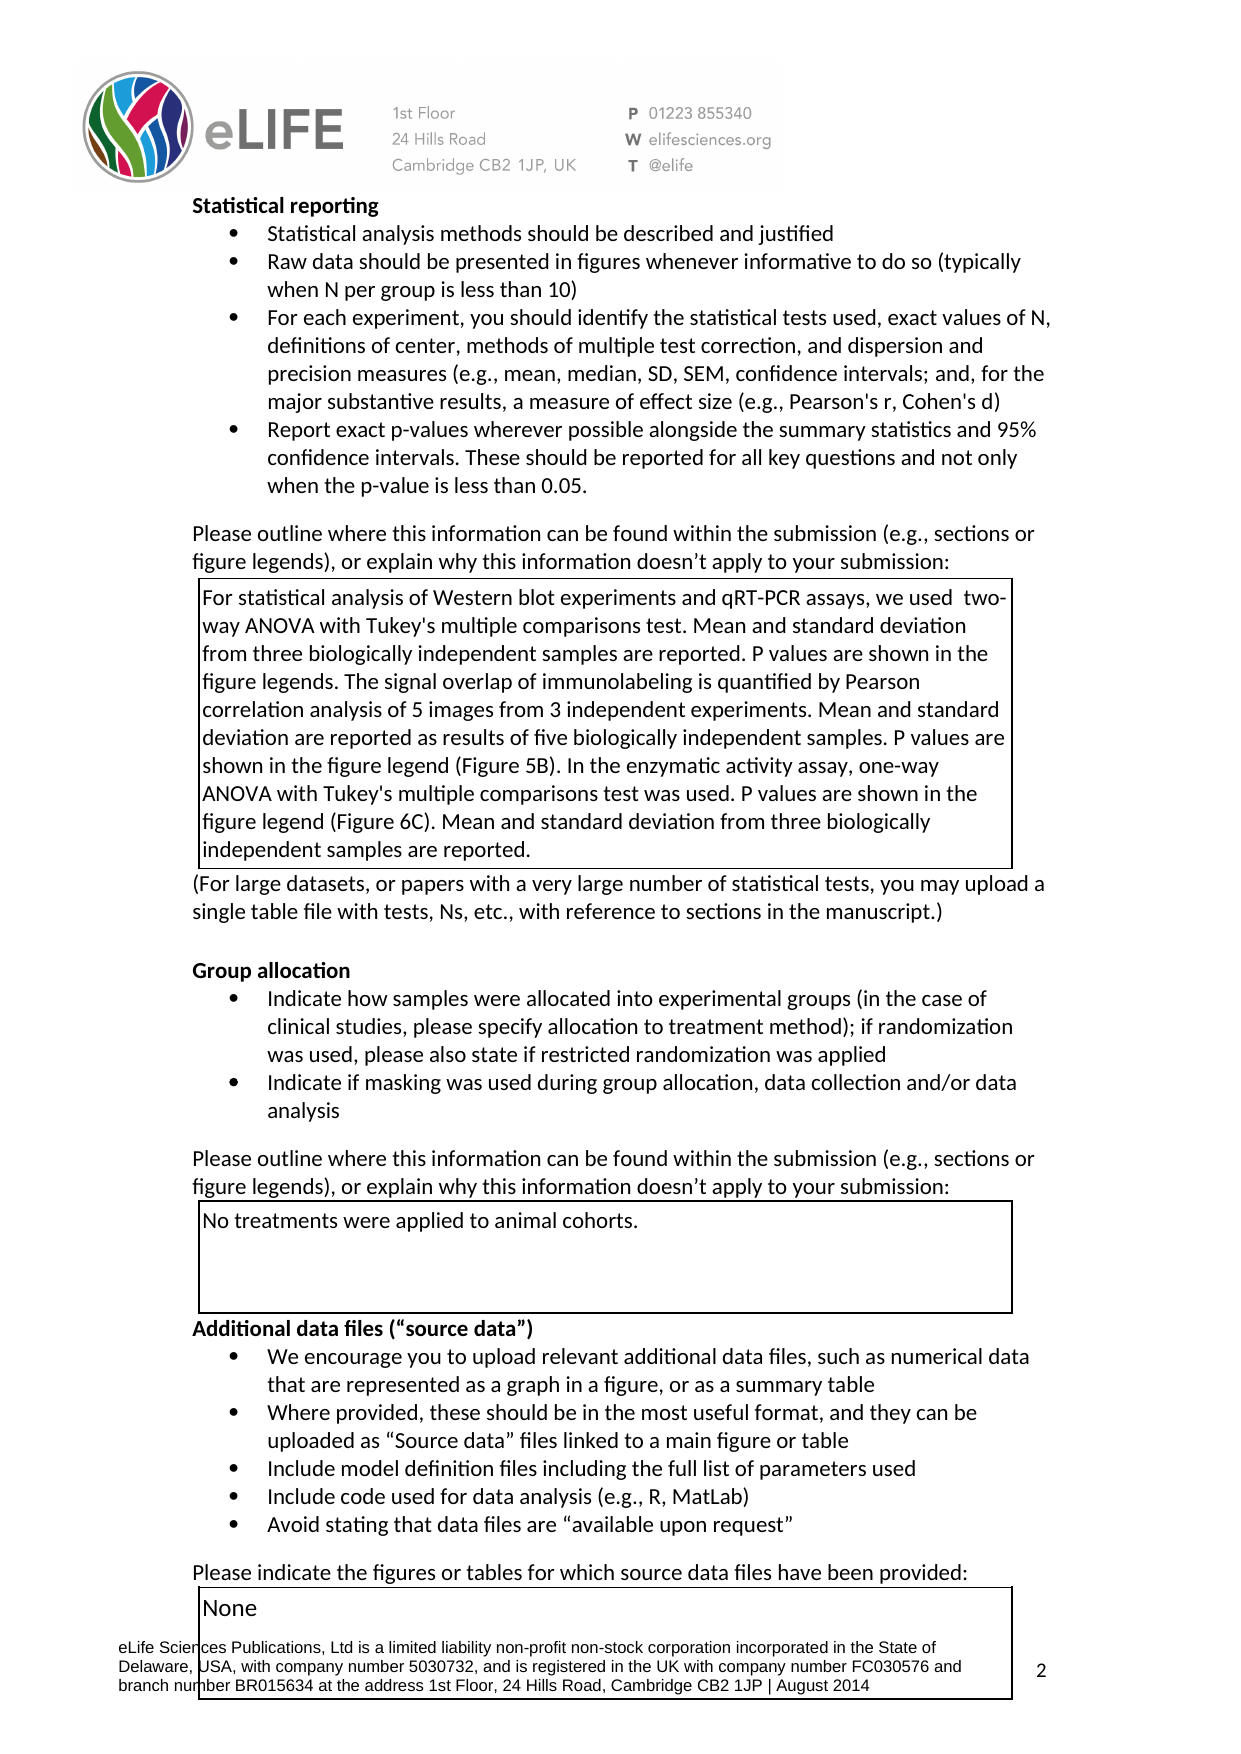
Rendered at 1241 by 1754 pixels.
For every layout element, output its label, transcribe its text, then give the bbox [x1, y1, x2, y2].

text For statistical analysis of Western blot experiments and qRT-PCR assays, we used two-way ANOVA with Tukey's multiple comparisons test. Mean and standard deviation from three biologically independent samples are reported. P values are shown in the figure legends. The signal overlap of immunolabeling is quantified by Pearson correlation analysis of 5 images from 3 independent experiments. Mean and standard deviation are reported as results of five biologically independent samples. P values are shown in the figure legend (Figure 5B). In the enzymatic activity assay, one-way ANOVA with Tukey's multiple comparisons test was used. P values are shown in the figure legend (Figure 6C). Mean and standard deviation from three biologically independent samples are reported. [200, 581, 1011, 866]
text Group allocation [192, 956, 1053, 984]
picture [73, 59, 784, 191]
list Indicate if masking was used during group allocation, data collection and/or data analysis [229, 1068, 1053, 1124]
list Include code used for data analysis (e.g., R, MatLab) [229, 1482, 1053, 1510]
text None [200, 1590, 1011, 1623]
text (For large datasets, or papers with a very large number of statistical tests, you may upload a single table file with tests, Ns, etc., with reference to sections in the manuscript.) [192, 603, 1053, 925]
text Additional data files (“source data”) [192, 1231, 1053, 1342]
list Report exact p-values wherever possible alongside the summary statistics and 95% confidence intervals. These should be reported for all key questions and not only when the p-value is less than 0.05. [229, 415, 1053, 499]
text No treatments were applied to animal cohorts. [200, 1204, 1011, 1236]
list We encourage you to upload relevant additional data files, such as numerical data that are represented as a graph in a figure, or as a summary table [229, 1342, 1053, 1398]
text Please indicate the figures or tables for which source data files have been provided: [192, 1558, 1053, 1586]
text Statistical reporting [192, 191, 1053, 219]
list Raw data should be presented in figures whenever informative to do so (typically when N per group is less than 10) [229, 247, 1053, 303]
list For each experiment, you should identify the statistical tests used, exact values of N, definitions of center, methods of multiple test correction, and dispersion and precision measures (e.g., mean, median, SD, SEM, confidence intervals; and, for the major substantive results, a measure of effect size (e.g., Pearson's r, Cohen's d) [229, 303, 1053, 415]
list Include model definition files including the full list of parameters used [229, 1454, 1053, 1482]
list Where provided, these should be in the most useful format, and they can be uploaded as “Source data” files linked to a main figure or table [229, 1398, 1053, 1454]
list Avoid stating that data files are “available upon request” [229, 1510, 1053, 1538]
list Indicate how samples were allocated into experimental groups (in the case of clinical studies, please specify allocation to treatment method); if randomization was used, please also state if restricted randomization was applied [229, 984, 1053, 1068]
list Statistical analysis methods should be described and justified [229, 219, 1053, 247]
